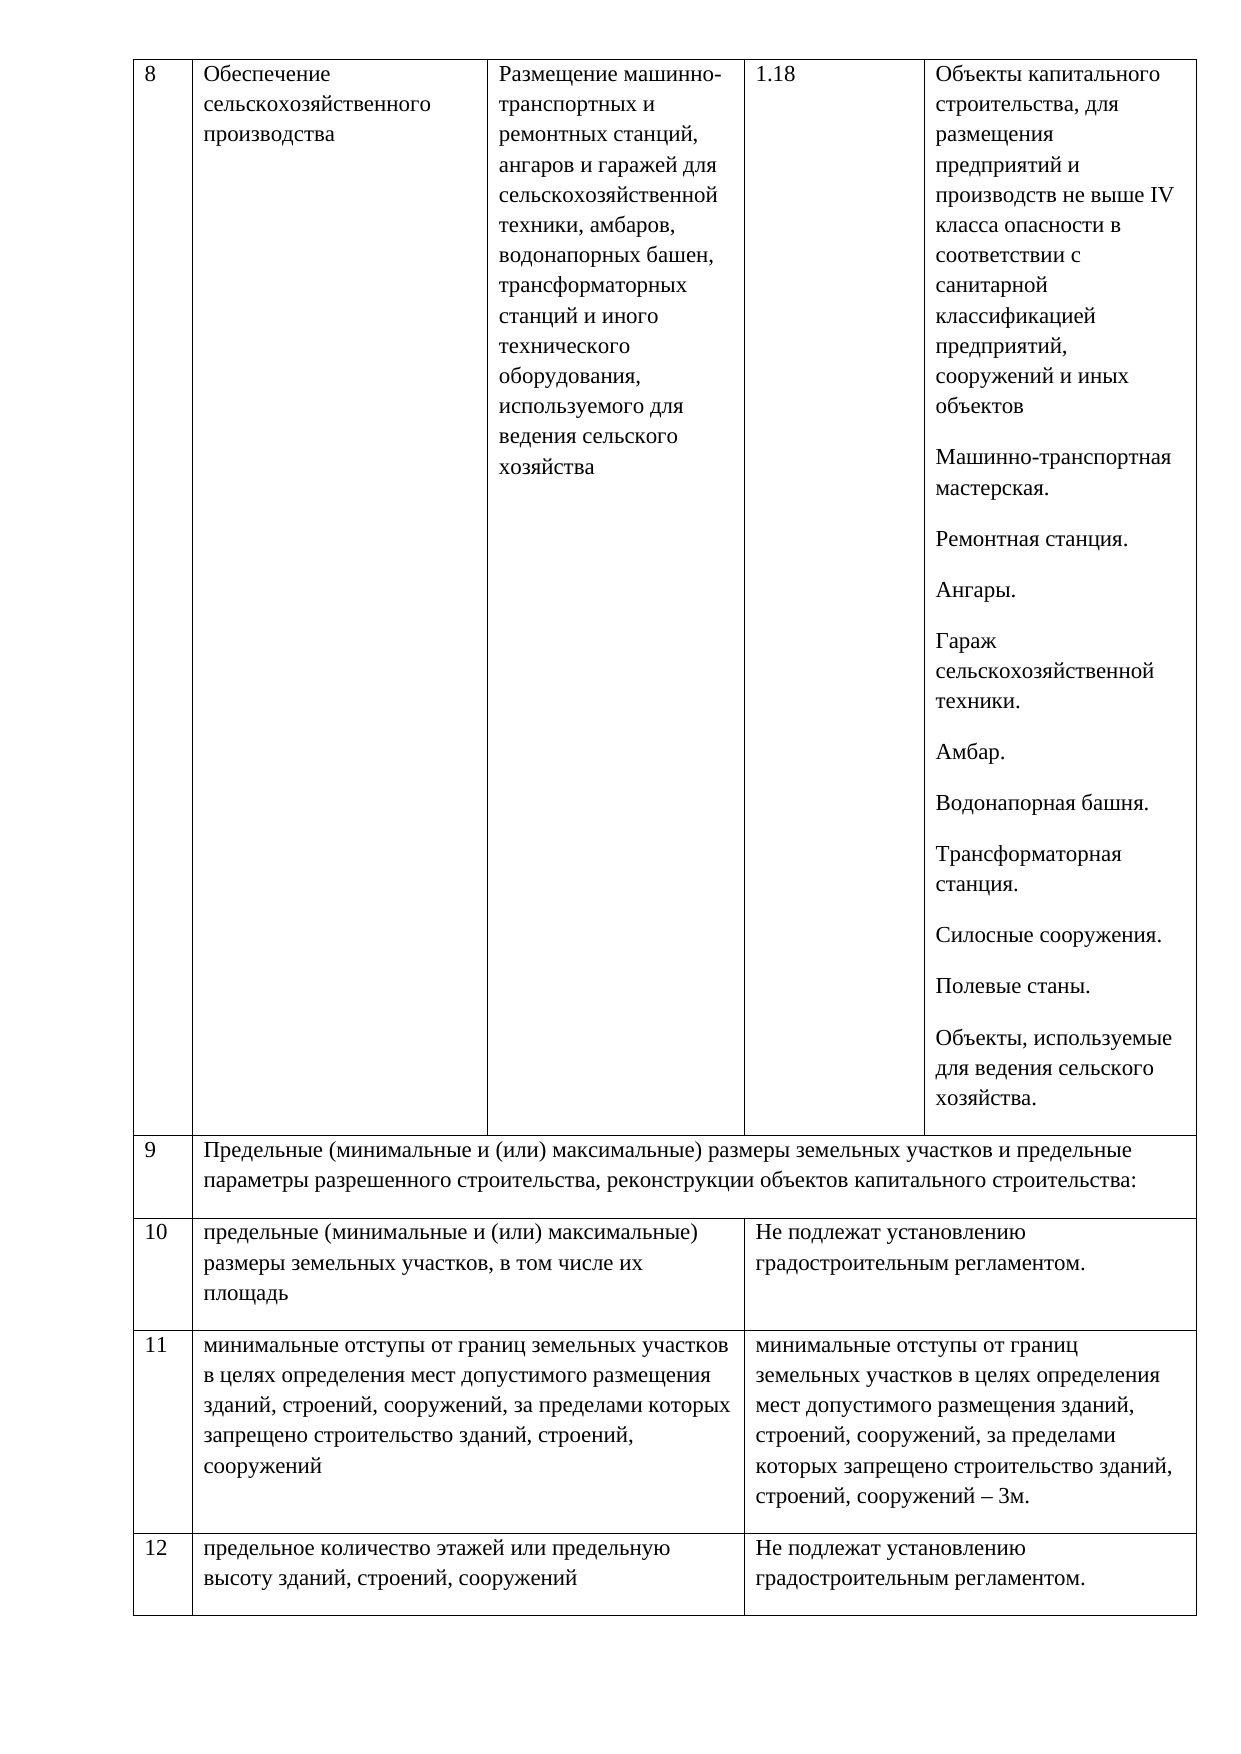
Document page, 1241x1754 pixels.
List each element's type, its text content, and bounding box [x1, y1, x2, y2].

table_cell Размещение машинно-транспортных и ремонтных станций, ангаров и гаражей для сельскохозяйственной техники, амбаров, водонапорных башен, трансформаторных станций и иного технического оборудования, используемого для ведения сельского хозяйства [488, 60, 744, 1135]
table_cell Предельные (минимальные и (или) максимальные) размеры земельных участков и предельные параметры разрешенного строительства, реконструкции объектов капитального строительства: [193, 1136, 1196, 1217]
table_cell 8 [134, 60, 192, 1135]
table_cell 9 [134, 1136, 192, 1217]
table_cell Не подлежат установлению градостроительным регламентом. [745, 1219, 1196, 1330]
table_cell 10 [134, 1219, 192, 1330]
table_cell Объекты капитального строительства, для размещения предприятий и производств не выше IV класса опасности в соответствии с санитарной классификацией предприятий, сооружений и иных объектов Машинно-транспортная мастерская. Ремонтная станция. Ангары. Гараж сельскохозяйственной техники. Амбар. Водонапорная башня. Трансформаторная станция. Силосные сооружения. Полевые станы. Объекты, используемые для ведения сельского хозяйства. [925, 60, 1196, 1135]
table_cell минимальные отступы от границ земельных участков в целях определения мест допустимого размещения зданий, строений, сооружений, за пределами которых запрещено строительство зданий, строений, сооружений [193, 1331, 744, 1533]
table_cell предельные (минимальные и (или) максимальные) размеры земельных участков, в том числе их площадь [193, 1219, 744, 1330]
table_cell предельное количество этажей или предельную высоту зданий, строений, сооружений [193, 1534, 744, 1615]
table_cell 12 [134, 1534, 192, 1615]
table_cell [745, 1534, 1196, 1615]
table_cell 1.18 [745, 60, 924, 1135]
table_cell 11 [134, 1331, 192, 1533]
table_cell Обеспечение сельскохозяйственного производства [193, 60, 487, 1135]
table_cell минимальные отступы от границ земельных участков в целях определения мест допустимого размещения зданий, строений, сооружений, за пределами которых запрещено строительство зданий, строений, сооружений – 3м. [745, 1331, 1196, 1533]
